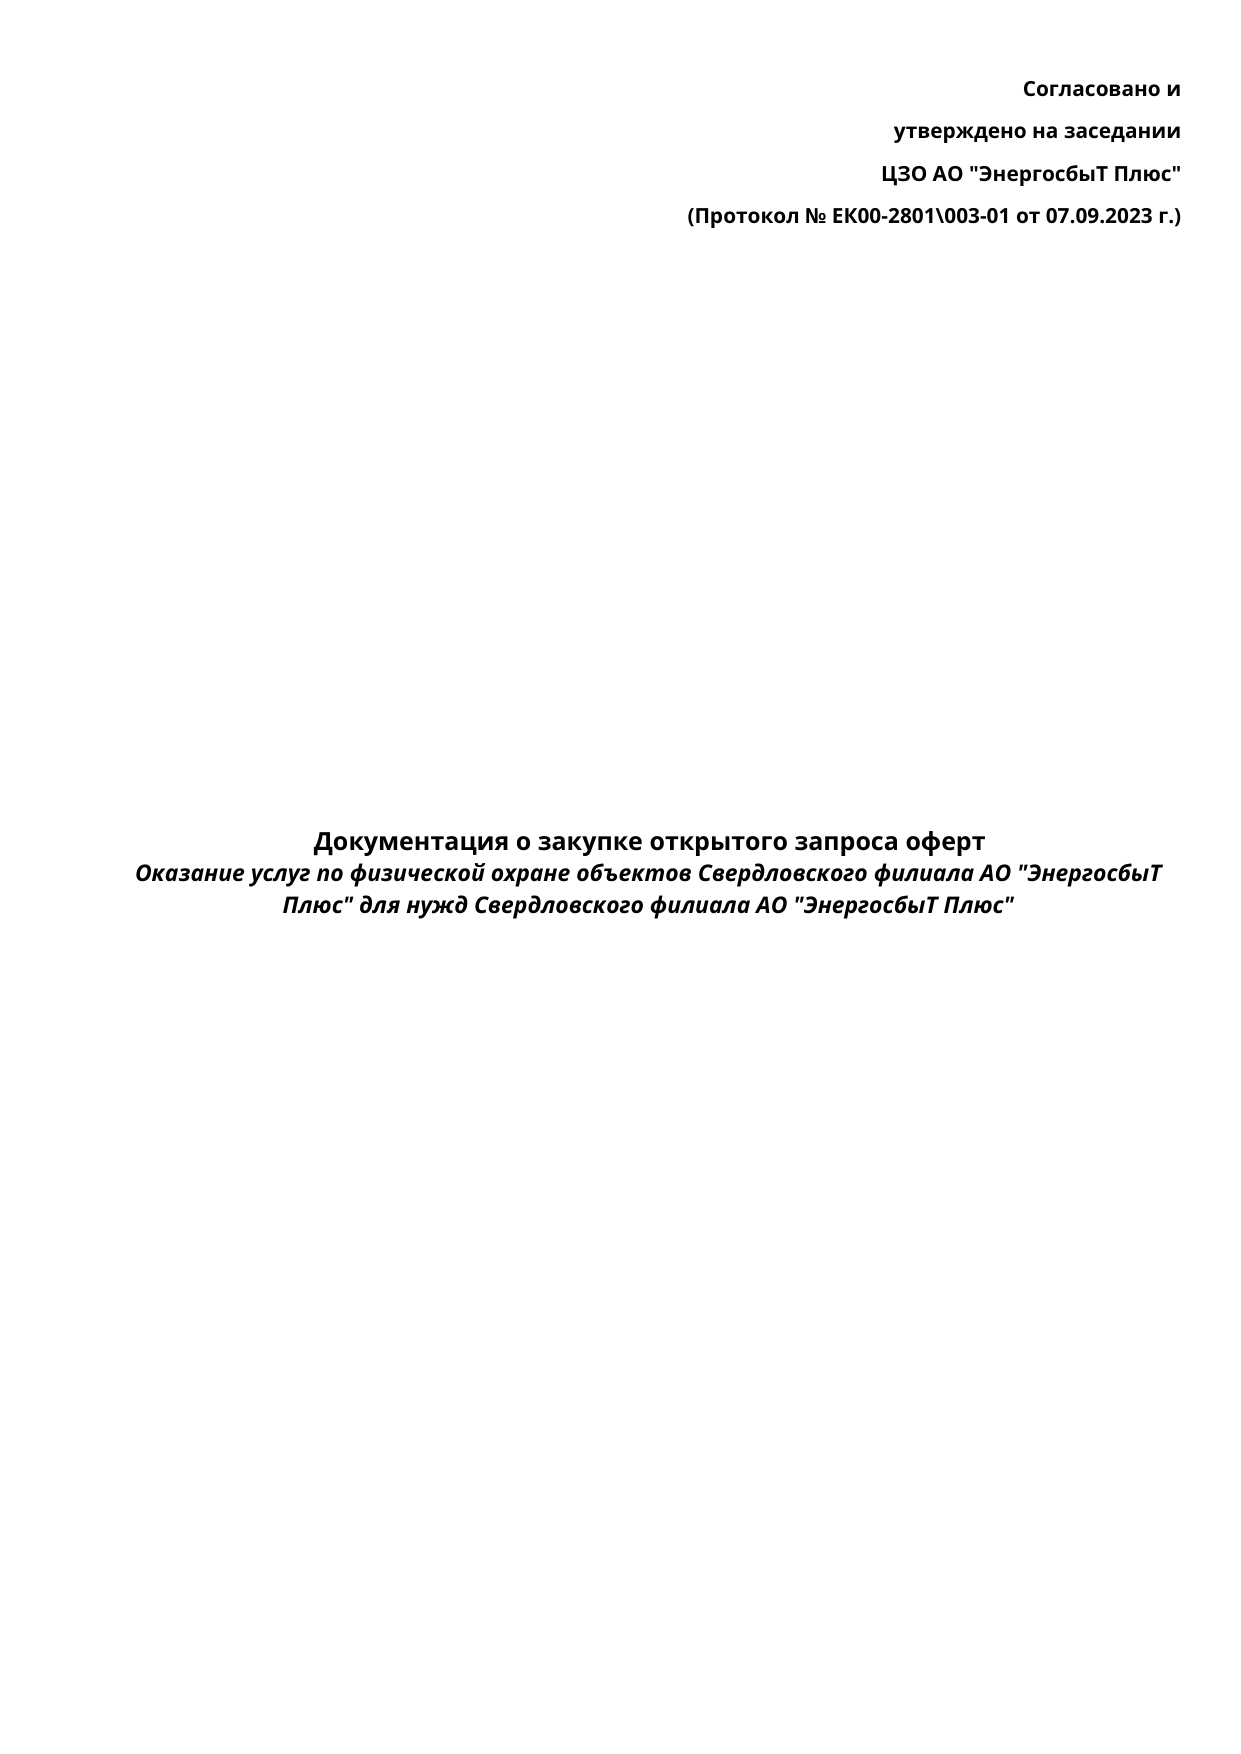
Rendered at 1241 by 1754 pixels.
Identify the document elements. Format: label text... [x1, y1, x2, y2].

text Оказание услуг по физической охране объектов Свердловского филиала АО "ЭнергосбыТ Плюс" для нужд Свердловского филиала АО "ЭнергосбыТ Плюс" [118, 857, 1181, 920]
text (Протокол № ЕК00-2801\003-01 от 07.09.2023 г.) [474, 202, 1181, 230]
text ЦЗО АО "ЭнергосбыТ Плюс" [474, 159, 1181, 187]
text Согласовано и [474, 74, 1181, 102]
text утверждено на заседании [474, 116, 1181, 145]
text Документация о закупке открытого запроса оферт [118, 823, 1181, 857]
